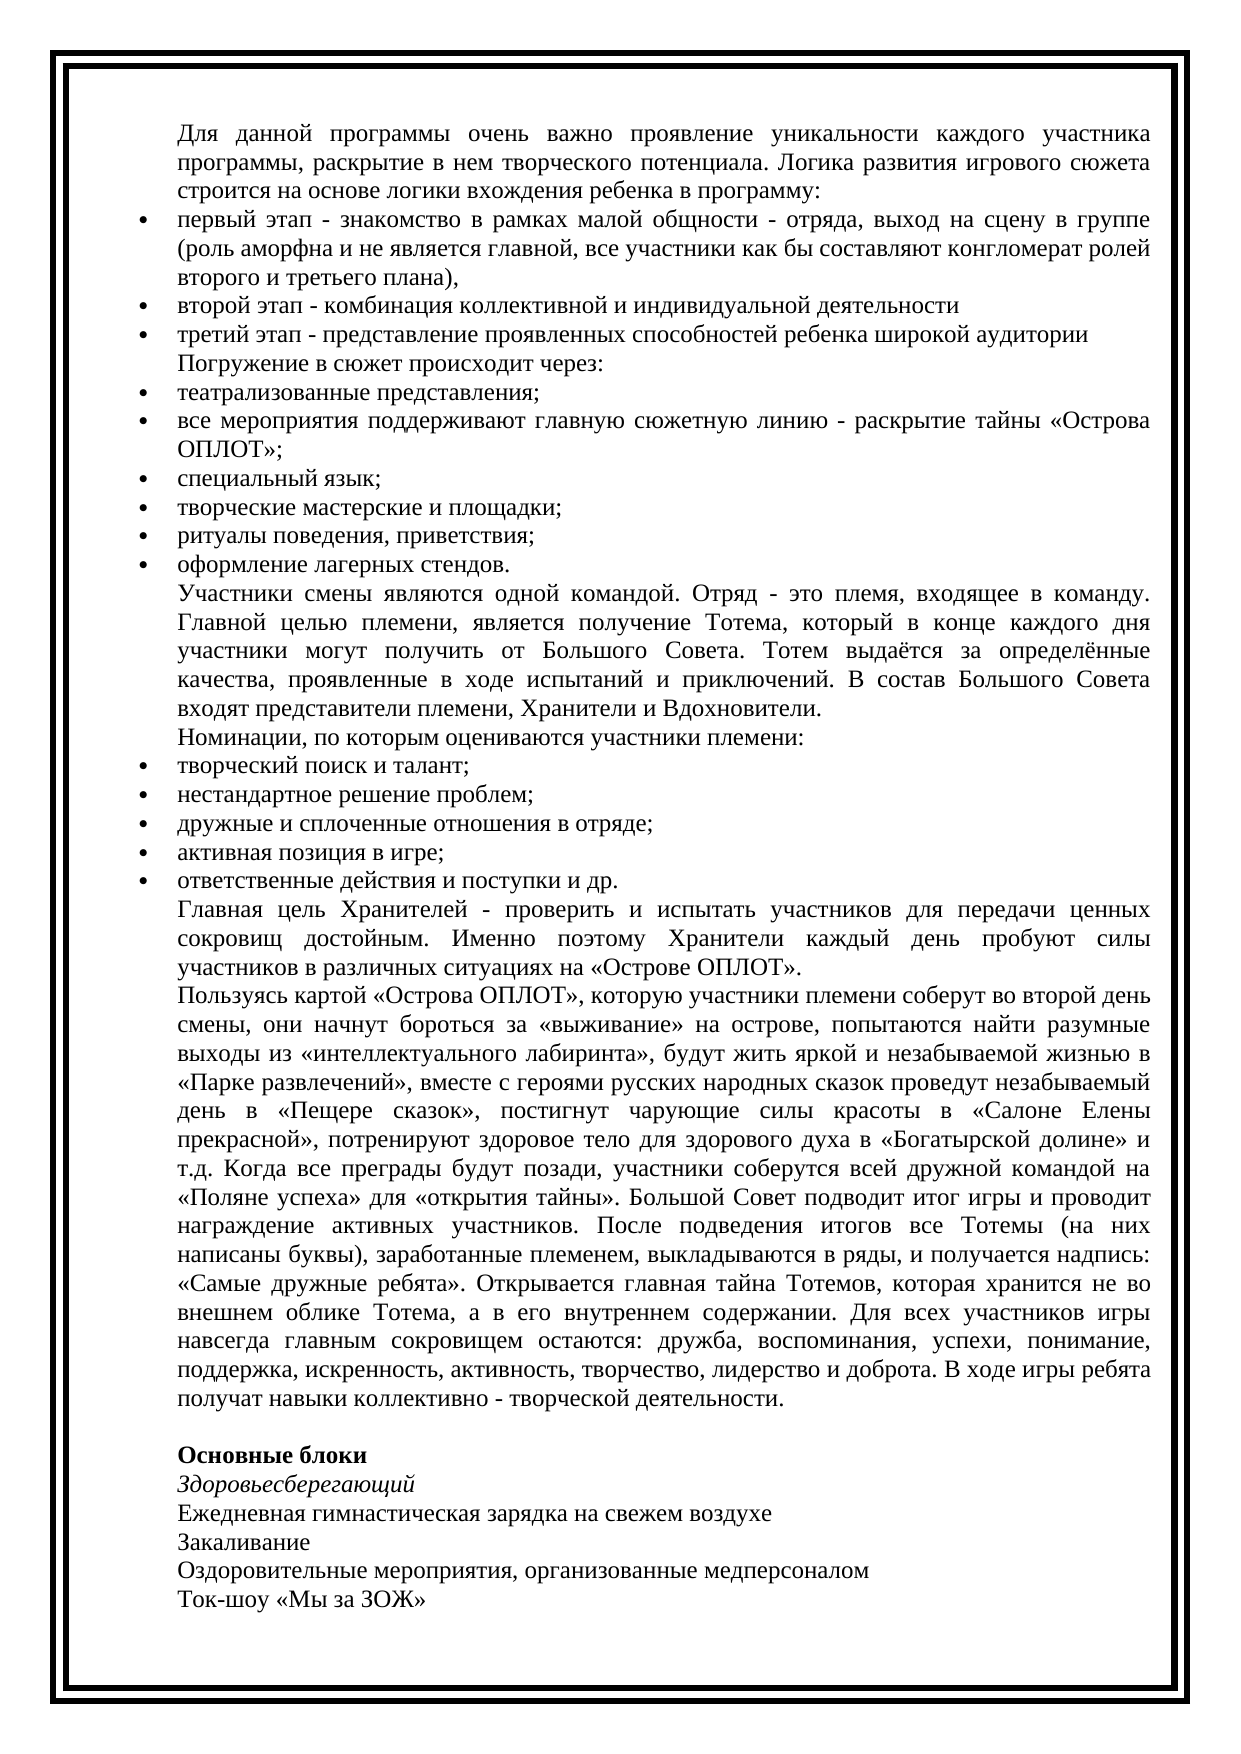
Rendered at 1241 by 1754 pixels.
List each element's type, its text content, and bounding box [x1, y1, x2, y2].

text Участники смены являются одной командой. Отряд - это племя, входящее в команду. Главной целью племени, является получение Тотема, который в конце каждого дня участники могут получить от Большого Совета. Тотем выдаётся за определённые качества, проявленные в ходе испытаний и приключений. В состав Большого Совета входят представители племени, Хранители и Вдохновители. [177, 578, 1152, 722]
list ответственные действия и поступки и др. [139, 866, 1152, 894]
text Основные блоки [177, 1441, 1152, 1469]
list активная позиция в игре; [139, 837, 1152, 866]
list нестандартное решение проблем; [139, 779, 1152, 808]
text Здоровьесберегающий [177, 1469, 1152, 1498]
text Главная цель Хранителей - проверить и испытать участников для передачи ценных сокровищ достойным. Именно поэтому Хранители каждый день пробуют силы участников в различных ситуациях на «Острове ОПЛОТ». [177, 894, 1152, 981]
list оформление лагерных стендов. [139, 549, 1152, 578]
list специальный язык; [139, 463, 1152, 492]
list ритуалы поведения, приветствия; [139, 521, 1152, 549]
text Для данной программы очень важно проявление уникальности каждого участника программы, раскрытие в нем творческого потенциала. Логика развития игрового сюжета строится на основе логики вхождения ребенка в программу: [177, 118, 1152, 204]
list театрализованные представления; [139, 377, 1152, 406]
list творческий поиск и талант; [139, 751, 1152, 779]
list второй этап - комбинация коллективной и индивидуальной деятельности [139, 291, 1152, 319]
text Закаливание [177, 1527, 1152, 1556]
list третий этап - представление проявленных способностей ребенка широкой аудитории [139, 319, 1152, 348]
list творческие мастерские и площадки; [139, 492, 1152, 521]
list первый этап - знакомство в рамках малой общности - отряда, выход на сцену в группе (роль аморфна и не является главной, все участники как бы составляют конгломерат ролей второго и третьего плана), [139, 204, 1152, 291]
text Пользуясь картой «Острова ОПЛОТ», которую участники племени соберут во второй день смены, они начнут бороться за «выживание» на острове, попытаются найти разумные выходы из «интеллектуального лабиринта», будут жить яркой и незабываемой жизнью в «Парке развлечений», вместе с героями русских народных сказок проведут незабываемый день в «Пещере сказок», постигнут чарующие силы красоты в «Салоне Елены прекрасной», потренируют здоровое тело для здорового духа в «Богатырской долине» и т.д. Когда все преграды будут позади, участники соберутся всей дружной командой на «Поляне успеха» для «открытия тайны». Большой Совет подводит итог игры и проводит награждение активных участников. После подведения итогов все Тотемы (на них написаны буквы), заработанные племенем, выкладываются в ряды, и получается надпись: «Самые дружные ребята». Открывается главная тайна Тотемов, которая хранится не во внешнем облике Тотема, а в его внутреннем содержании. Для всех участников игры навсегда главным сокровищем остаются: дружба, воспоминания, успехи, понимание, поддержка, искренность, активность, творчество, лидерство и доброта. В ходе игры ребята получат навыки коллективно - творческой деятельности. [177, 981, 1152, 1412]
text Ток-шоу «Мы за ЗОЖ» [177, 1584, 1152, 1613]
text Номинации, по которым оцениваются участники племени: [177, 722, 1152, 751]
text Погружение в сюжет происходит через: [177, 348, 1152, 377]
text Ежедневная гимнастическая зарядка на свежем воздухе [177, 1498, 1152, 1527]
text Оздоровительные мероприятия, организованные медперсоналом [177, 1556, 1152, 1584]
list дружные и сплоченные отношения в отряде; [139, 808, 1152, 837]
list все мероприятия поддерживают главную сюжетную линию - раскрытие тайны «Острова ОПЛОТ»; [139, 406, 1152, 463]
